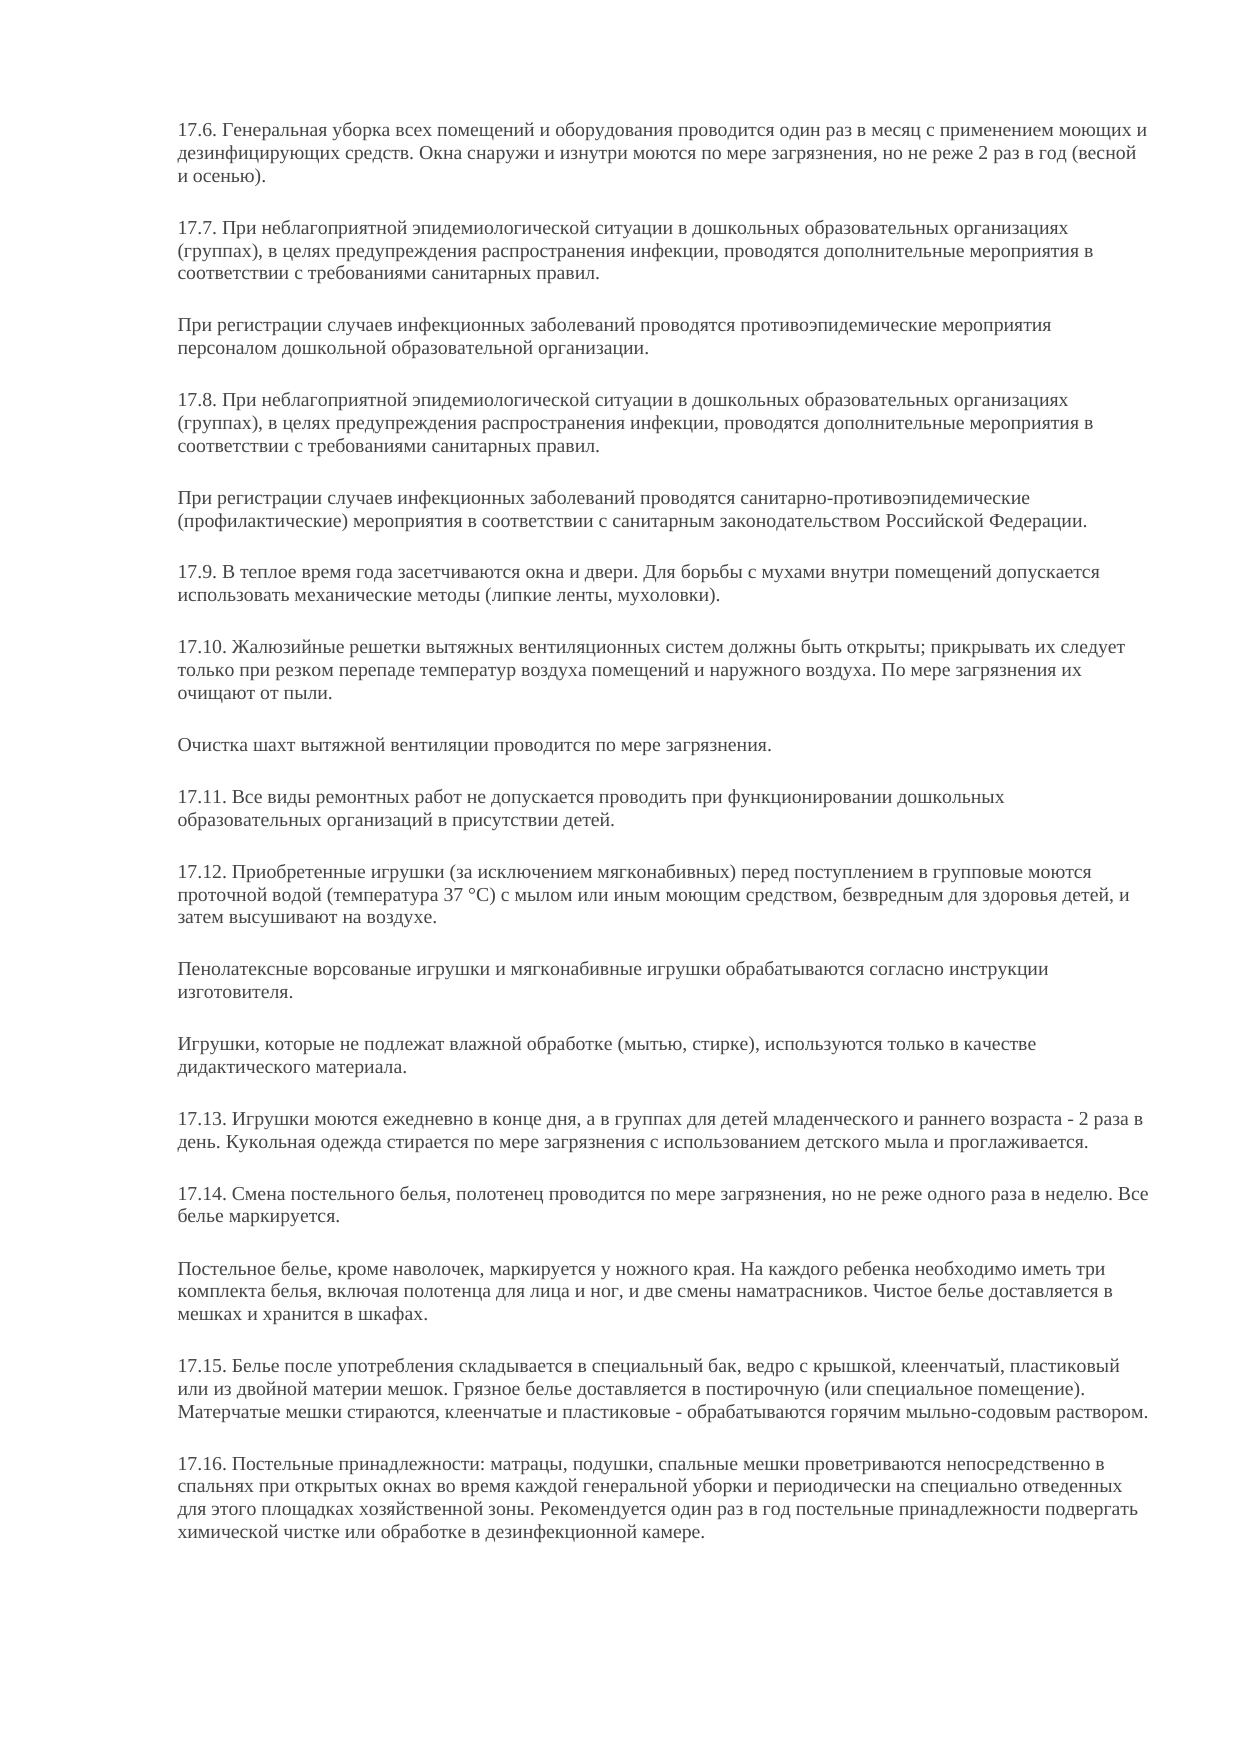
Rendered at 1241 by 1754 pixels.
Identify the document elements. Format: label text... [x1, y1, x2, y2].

text Игрушки, которые не подлежат влажной обработке (мытью, стирке), используются только в качестве дидактического материала. [177, 1032, 1152, 1078]
text Очистка шахт вытяжной вентиляции проводится по мере загрязнения. [177, 733, 1152, 756]
text Постельное белье, кроме наволочек, маркируется у ножного края. На каждого ребенка необходимо иметь три комплекта белья, включая полотенца для лица и ног, и две смены наматрасников. Чистое белье доставляется в мешках и хранится в шкафах. [177, 1256, 1152, 1325]
text 17.15. Белье после употребления складывается в специальный бак, ведро с крышкой, клеенчатый, пластиковый или из двойной материи мешок. Грязное белье доставляется в постирочную (или специальное помещение). Матерчатые мешки стираются, клеенчатые и пластиковые - обрабатываются горячим мыльно-содовым раствором. [177, 1354, 1152, 1422]
text 17.16. Постельные принадлежности: матрацы, подушки, спальные мешки проветриваются непосредственно в спальнях при открытых окнах во время каждой генеральной уборки и периодически на специально отведенных для этого площадках хозяйственной зоны. Рекомендуется один раз в год постельные принадлежности подвергать химической чистке или обработке в дезинфекционной камере. [177, 1452, 1152, 1543]
text 17.11. Все виды ремонтных работ не допускается проводить при функционировании дошкольных образовательных организаций в присутствии детей. [177, 785, 1152, 831]
text 17.8. При неблагоприятной эпидемиологической ситуации в дошкольных образовательных организациях (группах), в целях предупреждения распространения инфекции, проводятся дополнительные мероприятия в соответствии с требованиями санитарных правил. [177, 388, 1152, 457]
text 17.10. Жалюзийные решетки вытяжных вентиляционных систем должны быть открыты; прикрывать их следует только при резком перепаде температур воздуха помещений и наружного воздуха. По мере загрязнения их очищают от пыли. [177, 635, 1152, 704]
text Пенолатексные ворсованые игрушки и мягконабивные игрушки обрабатываются согласно инструкции изготовителя. [177, 957, 1152, 1003]
text При регистрации случаев инфекционных заболеваний проводятся противоэпидемические мероприятия персоналом дошкольной образовательной организации. [177, 313, 1152, 359]
text 17.12. Приобретенные игрушки (за исключением мягконабивных) перед поступлением в групповые моются проточной водой (температура 37 °C) с мылом или иным моющим средством, безвредным для здоровья детей, и затем высушивают на воздухе. [177, 860, 1152, 928]
text 17.7. При неблагоприятной эпидемиологической ситуации в дошкольных образовательных организациях (группах), в целях предупреждения распространения инфекции, проводятся дополнительные мероприятия в соответствии с требованиями санитарных правил. [177, 216, 1152, 284]
text 17.6. Генеральная уборка всех помещений и оборудования проводится один раз в месяц с применением моющих и дезинфицирующих средств. Окна снаружи и изнутри моются по мере загрязнения, но не реже 2 раз в год (весной и осенью). [177, 118, 1152, 187]
text 17.9. В теплое время года засетчиваются окна и двери. Для борьбы с мухами внутри помещений допускается использовать механические методы (липкие ленты, мухоловки). [177, 561, 1152, 606]
text При регистрации случаев инфекционных заболеваний проводятся санитарно-противоэпидемические (профилактические) мероприятия в соответствии с санитарным законодательством Российской Федерации. [177, 486, 1152, 531]
text 17.13. Игрушки моются ежедневно в конце дня, а в группах для детей младенческого и раннего возраста - 2 раза в день. Кукольная одежда стирается по мере загрязнения с использованием детского мыла и проглаживается. [177, 1107, 1152, 1152]
text 17.14. Смена постельного белья, полотенец проводится по мере загрязнения, но не реже одного раза в неделю. Все белье маркируется. [177, 1182, 1152, 1227]
